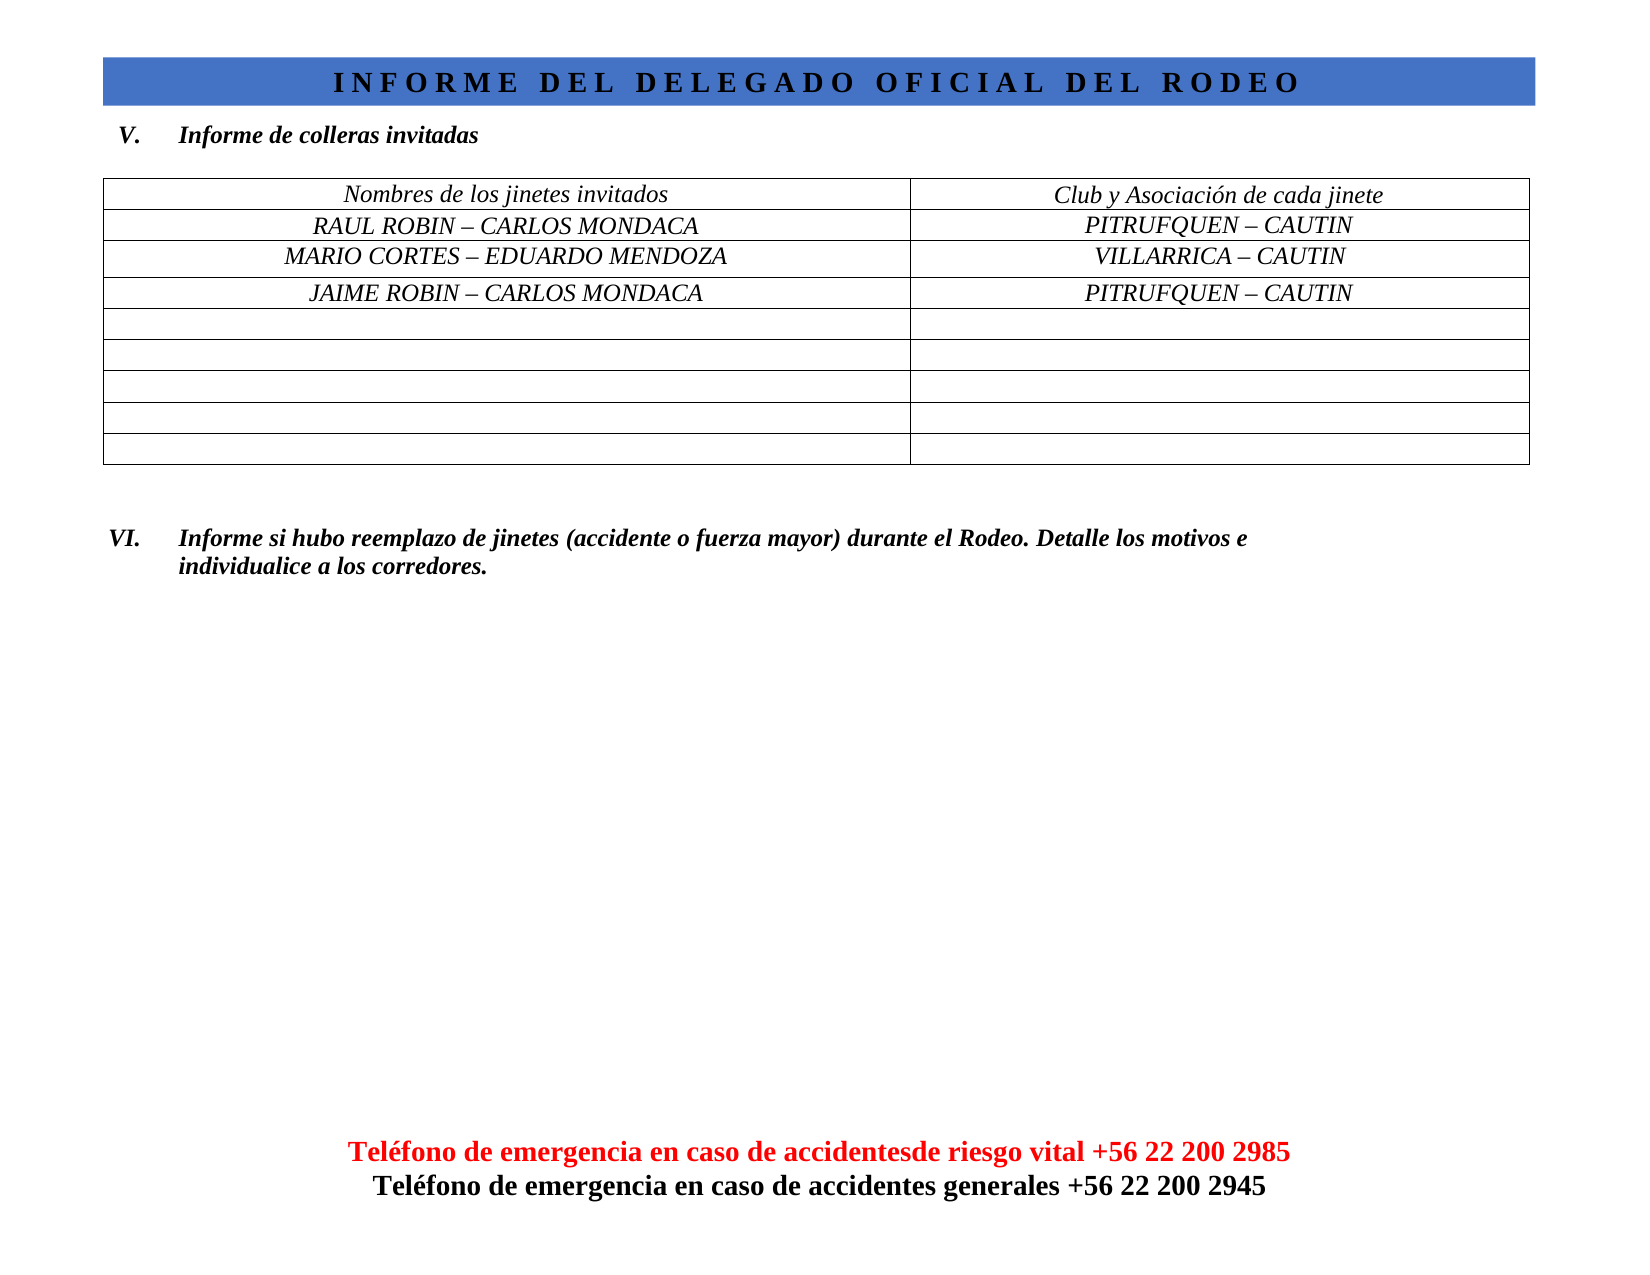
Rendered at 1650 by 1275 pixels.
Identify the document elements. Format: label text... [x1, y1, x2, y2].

table_cell JAIME ROBIN – CARLOS MONDACA [104, 278, 910, 308]
table_cell [104, 309, 910, 339]
table_cell VILLARRICA – CAUTIN [911, 241, 1529, 277]
list Informe de colleras invitadas [141, 120, 1329, 149]
table_cell [911, 309, 1529, 339]
table_cell [104, 434, 910, 464]
table_cell [911, 371, 1529, 402]
table_cell [911, 403, 1529, 433]
table_cell [104, 403, 910, 433]
table_cell MARIO CORTES – EDUARDO MENDOZA [104, 241, 910, 277]
table_cell RAUL ROBIN – CARLOS MONDACA [104, 210, 910, 240]
table_header Club y Asociación de cada jinete [911, 179, 1529, 209]
table_cell [104, 371, 910, 402]
table_cell [104, 340, 910, 370]
table_header Nombres de los jinetes invitados [104, 179, 910, 209]
list Informe si hubo reemplazo de jinetes (accidente o fuerza mayor) durante el Rodeo. Detalle los motivos e individualice a los corredores. [141, 523, 1329, 580]
table_cell [911, 434, 1529, 464]
table_cell PITRUFQUEN – CAUTIN [911, 210, 1529, 240]
table_cell PITRUFQUEN – CAUTIN [911, 278, 1529, 308]
table_cell [911, 340, 1529, 370]
